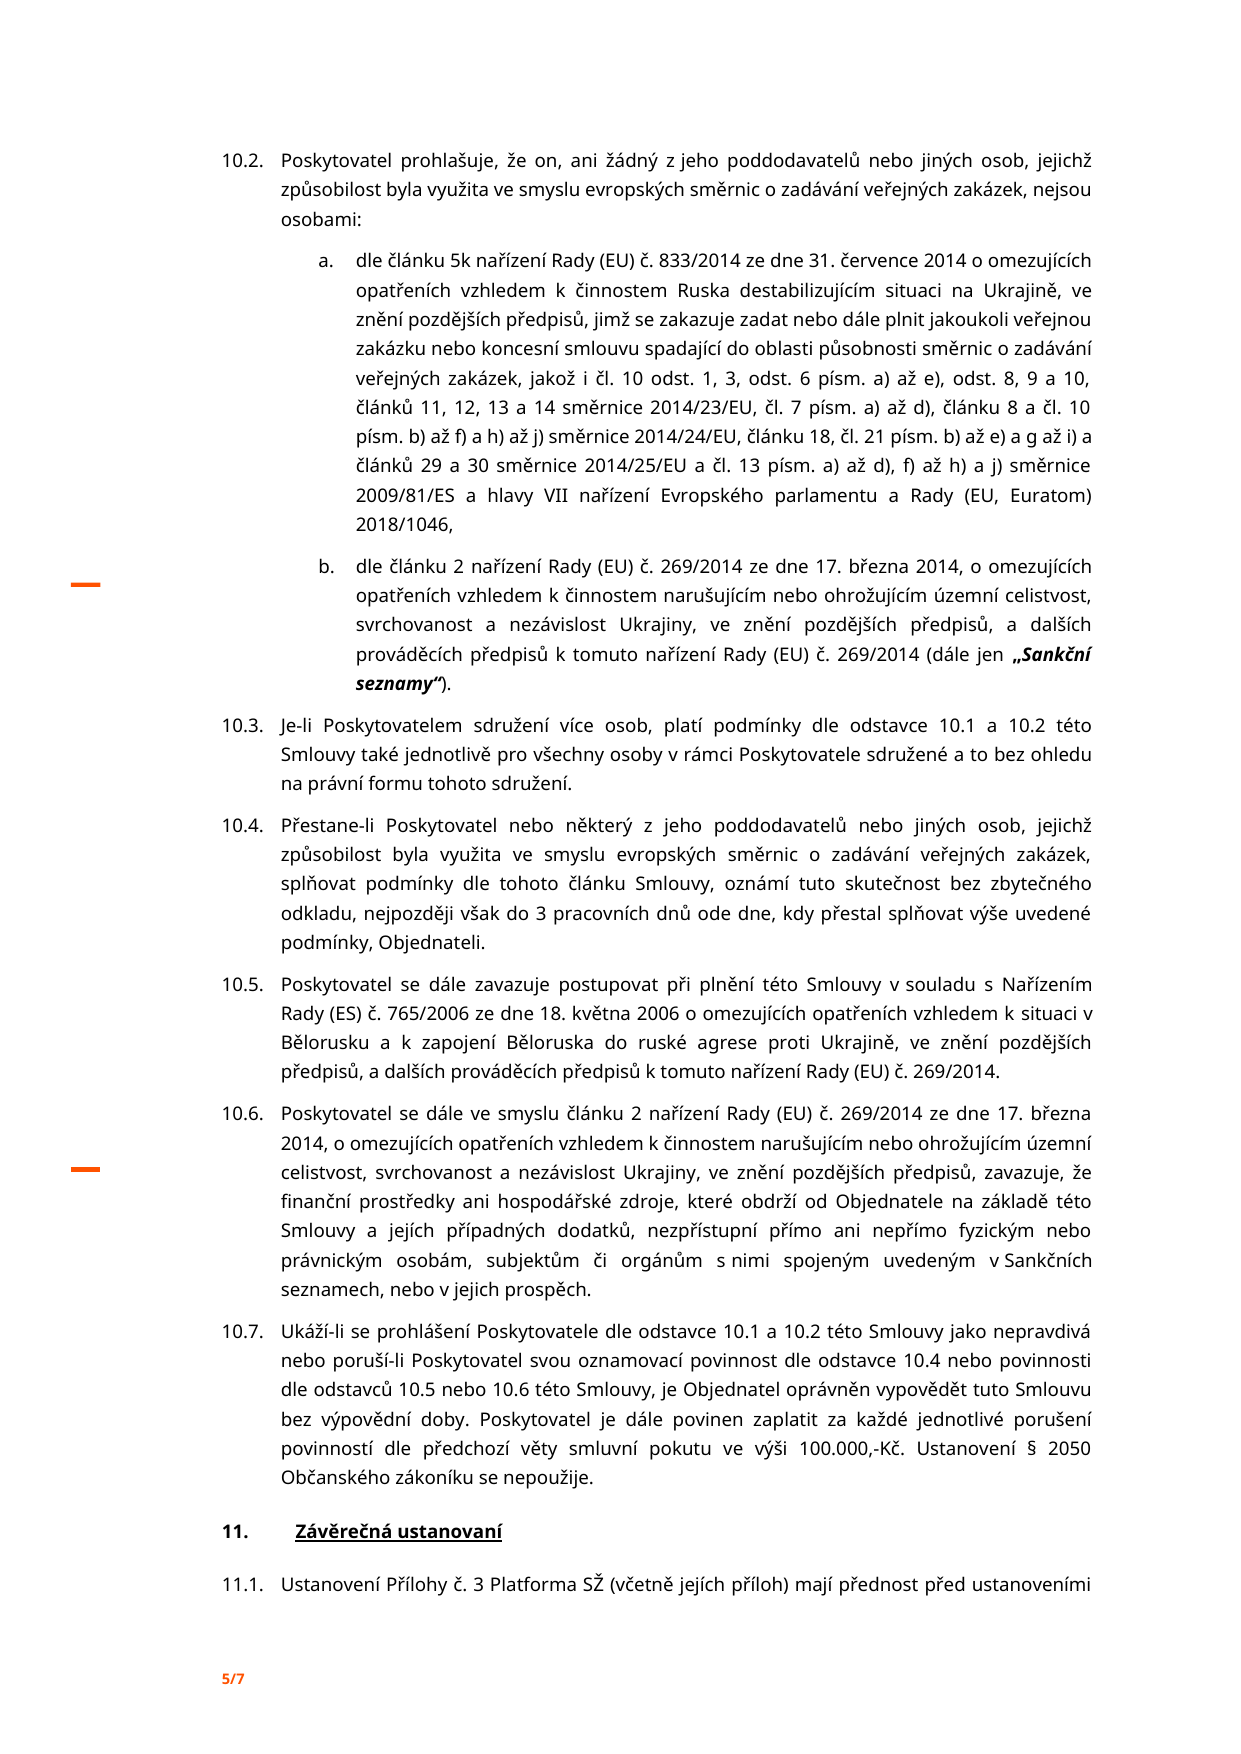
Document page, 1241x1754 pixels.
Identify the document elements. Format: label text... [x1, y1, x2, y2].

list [222, 1572, 1093, 1597]
list dle článku 5k nařízení Rady (EU) č. 833/2014 ze dne 31. července 2014 o omezujících opatřeních vzhledem k činnostem Ruska destabilizujícím situaci na Ukrajině, ve znění pozdějších předpisů, jimž se zakazuje zadat nebo dále plnit jakoukoli veřejnou zakázku nebo koncesní smlouvu spadající do oblasti působnosti směrnic o zadávání veřejných zakázek, jakož i čl. 10 odst. 1, 3, odst. 6 písm. a) až e), odst. 8, 9 a 10, článků 11, 12, 13 a 14 směrnice 2014/23/EU, čl. 7 písm. a) až d), článku 8 a čl. 10 písm. b) až f) a h) až j) směrnice 2014/24/EU, článku 18, čl. 21 písm. b) až e) a g až i) a článků 29 a 30 směrnice 2014/25/EU a čl. 13 písm. a) až d), f) až h) a j) směrnice 2009/81/ES a hlavy VII nařízení Evropského parlamentu a Rady (EU, Euratom) 2018/1046, [318, 248, 1093, 537]
list dle článku 2 nařízení Rady (EU) č. 269/2014 ze dne 17. března 2014, o omezujících opatřeních vzhledem k činnostem narušujícím nebo ohrožujícím územní celistvost, svrchovanost a nezávislost Ukrajiny, ve znění pozdějších předpisů, a dalších prováděcích předpisů k tomuto nařízení Rady (EU) č. 269/2014 (dále jen „Sankční seznamy“). [318, 553, 1093, 696]
list Poskytovatel prohlašuje, že on, ani žádný z jeho poddodavatelů nebo jiných osob, jejichž způsobilost byla využita ve smyslu evropských směrnic o zadávání veřejných zakázek, nejsou osobami: [221, 147, 1093, 232]
list Poskytovatel se dále zavazuje postupovat při plnění této Smlouvy v souladu s Nařízením Rady (ES) č. 765/2006 ze dne 18. května 2006 o omezujících opatřeních vzhledem k situaci v Bělorusku a k zapojení Běloruska do ruské agrese proti Ukrajině, ve znění pozdějších předpisů, a dalších prováděcích předpisů k tomuto nařízení Rady (EU) č. 269/2014. [221, 971, 1093, 1084]
list Přestane-li Poskytovatel nebo některý z jeho poddodavatelů nebo jiných osob, jejichž způsobilost byla využita ve smyslu evropských směrnic o zadávání veřejných zakázek, splňovat podmínky dle tohoto článku Smlouvy, oznámí tuto skutečnost bez zbytečného odkladu, nejpozději však do 3 pracovních dnů ode dne, kdy přestal splňovat výše uvedené podmínky, Objednateli. [221, 812, 1093, 955]
list Ukáží-li se prohlášení Poskytovatele dle odstavce 10.1 a 10.2 této Smlouvy jako nepravdivá nebo poruší-li Poskytovatel svou oznamovací povinnost dle odstavce 10.4 nebo povinnosti dle odstavců 10.5 nebo 10.6 této Smlouvy, je Objednatel oprávněn vypovědět tuto Smlouvu bez výpovědní doby. Poskytovatel je dále povinen zaplatit za každé jednotlivé porušení povinností dle předchozí věty smluvní pokutu ve výši 100.000,-Kč. Ustanovení § 2050 Občanského zákoníku se nepoužije. [221, 1318, 1093, 1490]
list Je-li Poskytovatelem sdružení více osob, platí podmínky dle odstavce 10.1 a 10.2 této Smlouvy také jednotlivě pro všechny osoby v rámci Poskytovatele sdružené a to bez ohledu na právní formu tohoto sdružení. [221, 712, 1093, 796]
list Poskytovatel se dále ve smyslu článku 2 nařízení Rady (EU) č. 269/2014 ze dne 17. března 2014, o omezujících opatřeních vzhledem k činnostem narušujícím nebo ohrožujícím územní celistvost, svrchovanost a nezávislost Ukrajiny, ve znění pozdějších předpisů, zavazuje, že finanční prostředky ani hospodářské zdroje, které obdrží od Objednatele na základě této Smlouvy a jejích případných dodatků, nezpřístupní přímo ani nepřímo fyzickým nebo právnickým osobám, subjektům či orgánům s nimi spojeným uvedeným v Sankčních seznamech, nebo v jejich prospěch. [221, 1101, 1093, 1302]
subtitle Závěrečná ustanovaní [222, 1519, 1093, 1544]
